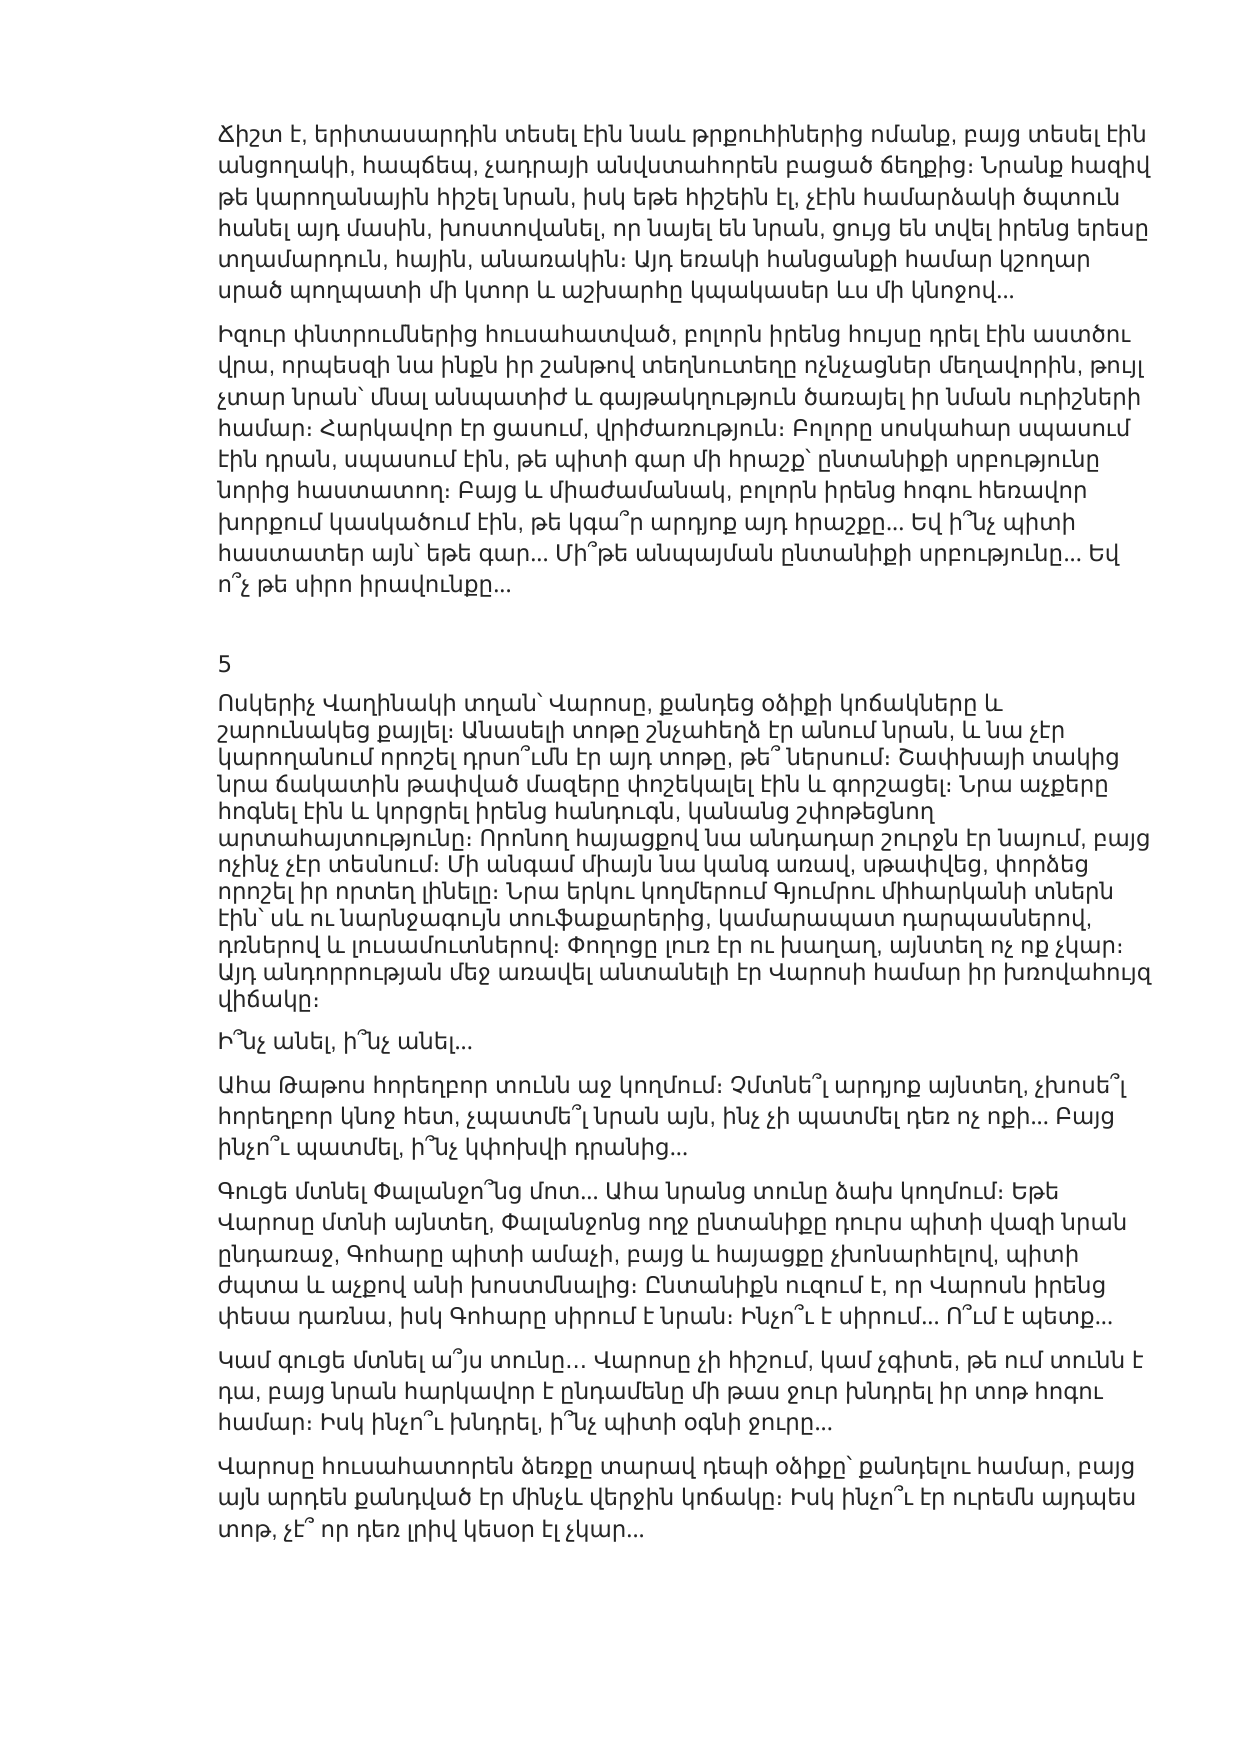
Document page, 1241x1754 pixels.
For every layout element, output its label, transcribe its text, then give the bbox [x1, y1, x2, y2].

text Ի՞նչ անել, ի՞նչ անել... [217, 1025, 1152, 1056]
text Ահա Թաթոս հորեղբոր տունն աջ կողմում։ Չմտնե՞լ արդյոք այնտեղ, չխոսե՞լ հորեղբոր կնոջ հետ, չպատմե՞լ նրան այն, ինչ չի պատմել դեռ ոչ ոքի... Բայց ինչո՞ւ պատմել, ի՞նչ կփոխվի դրանից... [217, 1069, 1152, 1162]
text Կամ գուցե մտնել ա՞յս տունը... Վարոսը չի հիշում, կամ չգիտե, թե ում տունն է դա, բայց նրան հարկավոր է ընդամենը մի թաս ջուր խնդրել իր տոթ հոգու համար։ Իսկ ինչո՞ւ խնդրել, ի՞նչ պիտի օգնի ջուրը... [217, 1344, 1152, 1437]
text 5 [217, 651, 1152, 678]
text Իզուր փնտրումներից հուսահատված, բոլորն իրենց հույսը դրել էին աստծու վրա, որպեսզի նա ինքն իր շանթով տեղնուտեղը ոչնչացներ մեղավորին, թույլ չտար նրան՝ մնալ անպատիժ և գայթակղություն ծառայել իր նման ուրիշների համար։ Հարկավոր էր ցասում, վրիժառություն։ Բոլորը սոսկահար սպասում էին դրան, սպասում էին, թե պիտի գար մի հրաշք՝ ընտանիքի սրբությունը նորից հաստատող։ Բայց և միաժամանակ, բոլորն իրենց հոգու հեռավոր խորքում կասկածում էին, թե կգա՞ր արդյոք այդ հրաշքը... Եվ ի՞նչ պիտի հաստատեր այն՝ եթե գար... Մի՞թե անպայման ընտանիքի սրբությունը... Եվ ո՞չ թե սիրո իրավունքը... [217, 318, 1152, 599]
text Վարոսը հուսահատորեն ձեռքը տարավ դեպի օձիքը՝ քանդելու համար, բայց այն արդեն քանդված էր մինչև վերջին կոճակը։ Իսկ ինչո՞ւ էր ուրեմն այդպես տոթ, չէ՞ որ դեռ լրիվ կեսօր էլ չկար... [217, 1450, 1152, 1544]
text Ճիշտ է, երիտասարդին տեսել էին նաև թրքուհիներից ոմանք, բայց տեսել էին անցողակի, հապճեպ, չադրայի անվստահորեն բացած ճեղքից։ Նրանք հազիվ թե կարողանային հիշել նրան, իսկ եթե հիշեին էլ, չէին համարձակի ծպտուն հանել այդ մասին, խոստովանել, որ նայել են նրան, ցույց են տվել իրենց երեսը տղամարդուն, հային, անառակին։ Այդ եռակի հանցանքի համար կշողար սրած պողպատի մի կտոր և աշխարհը կպակասեր ևս մի կնոջով... [217, 118, 1152, 306]
text Ոսկերիչ Վաղինակի տղան՝ Վարոսը, քանդեց օձիքի կոճակները և շարունակեց քայլել։ Անասելի տոթը շնչահեղձ էր անում նրան, և նա չէր կարողանում որոշել դրսո՞ւմն էր այդ տոթը, թե՞ ներսում։ Շափխայի տակից նրա ճակատին թափված մազերը փոշեկալել էին և գորշացել։ Նրա աչքերը հոգնել էին և կորցրել իրենց հանդուգն, կանանց շփոթեցնող արտահայտությունը։ Որոնող հայացքով նա անդադար շուրջն էր նայում, բայց ոչինչ չէր տեսնում։ Մի անգամ միայն նա կանգ առավ, սթափվեց, փորձեց որոշել իր որտեղ լինելը։ Նրա երկու կողմերում Գյումրու միհարկանի տներն էին՝ սև ու նարնջագույն տուֆաքարերից, կամարապատ դարպասներով, դռներով և լուսամուտներով։ Փողոցը լուռ էր ու խաղաղ, այնտեղ ոչ ոք չկար։ Այդ անդորրության մեջ առավել անտանելի էր Վարոսի համար իր խռովահույզ վիճակը։ [217, 690, 1152, 1012]
text Գուցե մտնել Փալանջո՞նց մոտ... Ահա նրանց տունը ձախ կողմում։ Եթե Վարոսը մտնի այնտեղ, Փալանջոնց ողջ ընտանիքը դուրս պիտի վազի նրան ընդառաջ, Գոհարը պիտի ամաչի, բայց և հայացքը չխոնարհելով, պիտի ժպտա և աչքով անի խոստմնալից։ Ընտանիքն ուզում է, որ Վարոսն իրենց փեսա դառնա, իսկ Գոհարը սիրում է նրան։ Ինչո՞ւ է սիրում... Ո՞ւմ է պետք... [217, 1175, 1152, 1331]
